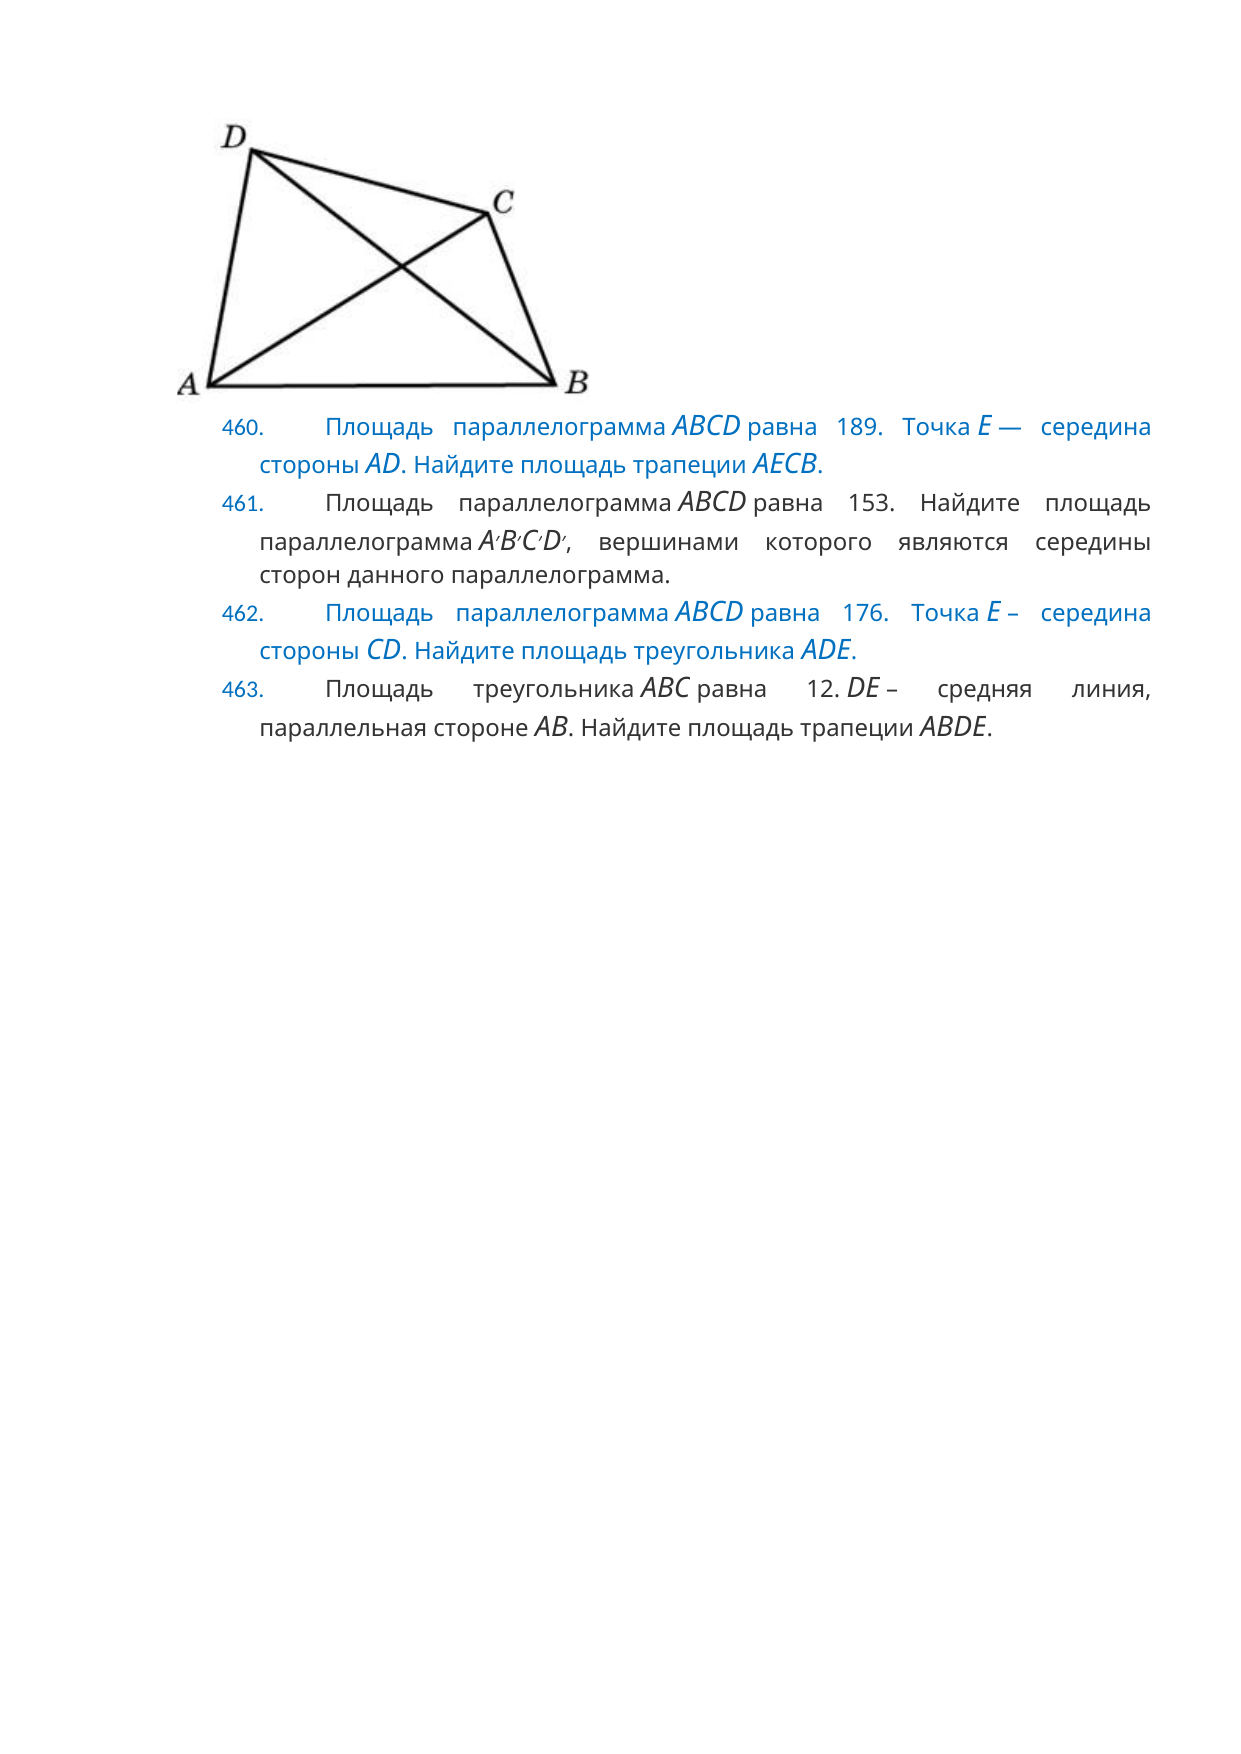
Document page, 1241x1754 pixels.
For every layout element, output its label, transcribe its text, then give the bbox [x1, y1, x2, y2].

list Площадь треугольника ABC равна 12. DE – средняя линия, параллельная стороне AB. Найдите площадь трапеции ABDE. [222, 668, 1152, 744]
list Площадь параллелограмма ABCD равна 189. Точка E — середина стороны AD. Найдите площадь трапеции AECB. [222, 405, 1152, 482]
list Площадь параллелограмма ABCD равна 153. Найдите площадь параллелограмма A′B′C′D′, вершинами которого являются середины сторон данного параллелограмма. [222, 482, 1152, 591]
picture [177, 118, 590, 403]
list Площадь параллелограмма ABCD равна 176. Точка E – середина стороны CD. Найдите площадь треугольника ADE. [222, 591, 1152, 668]
